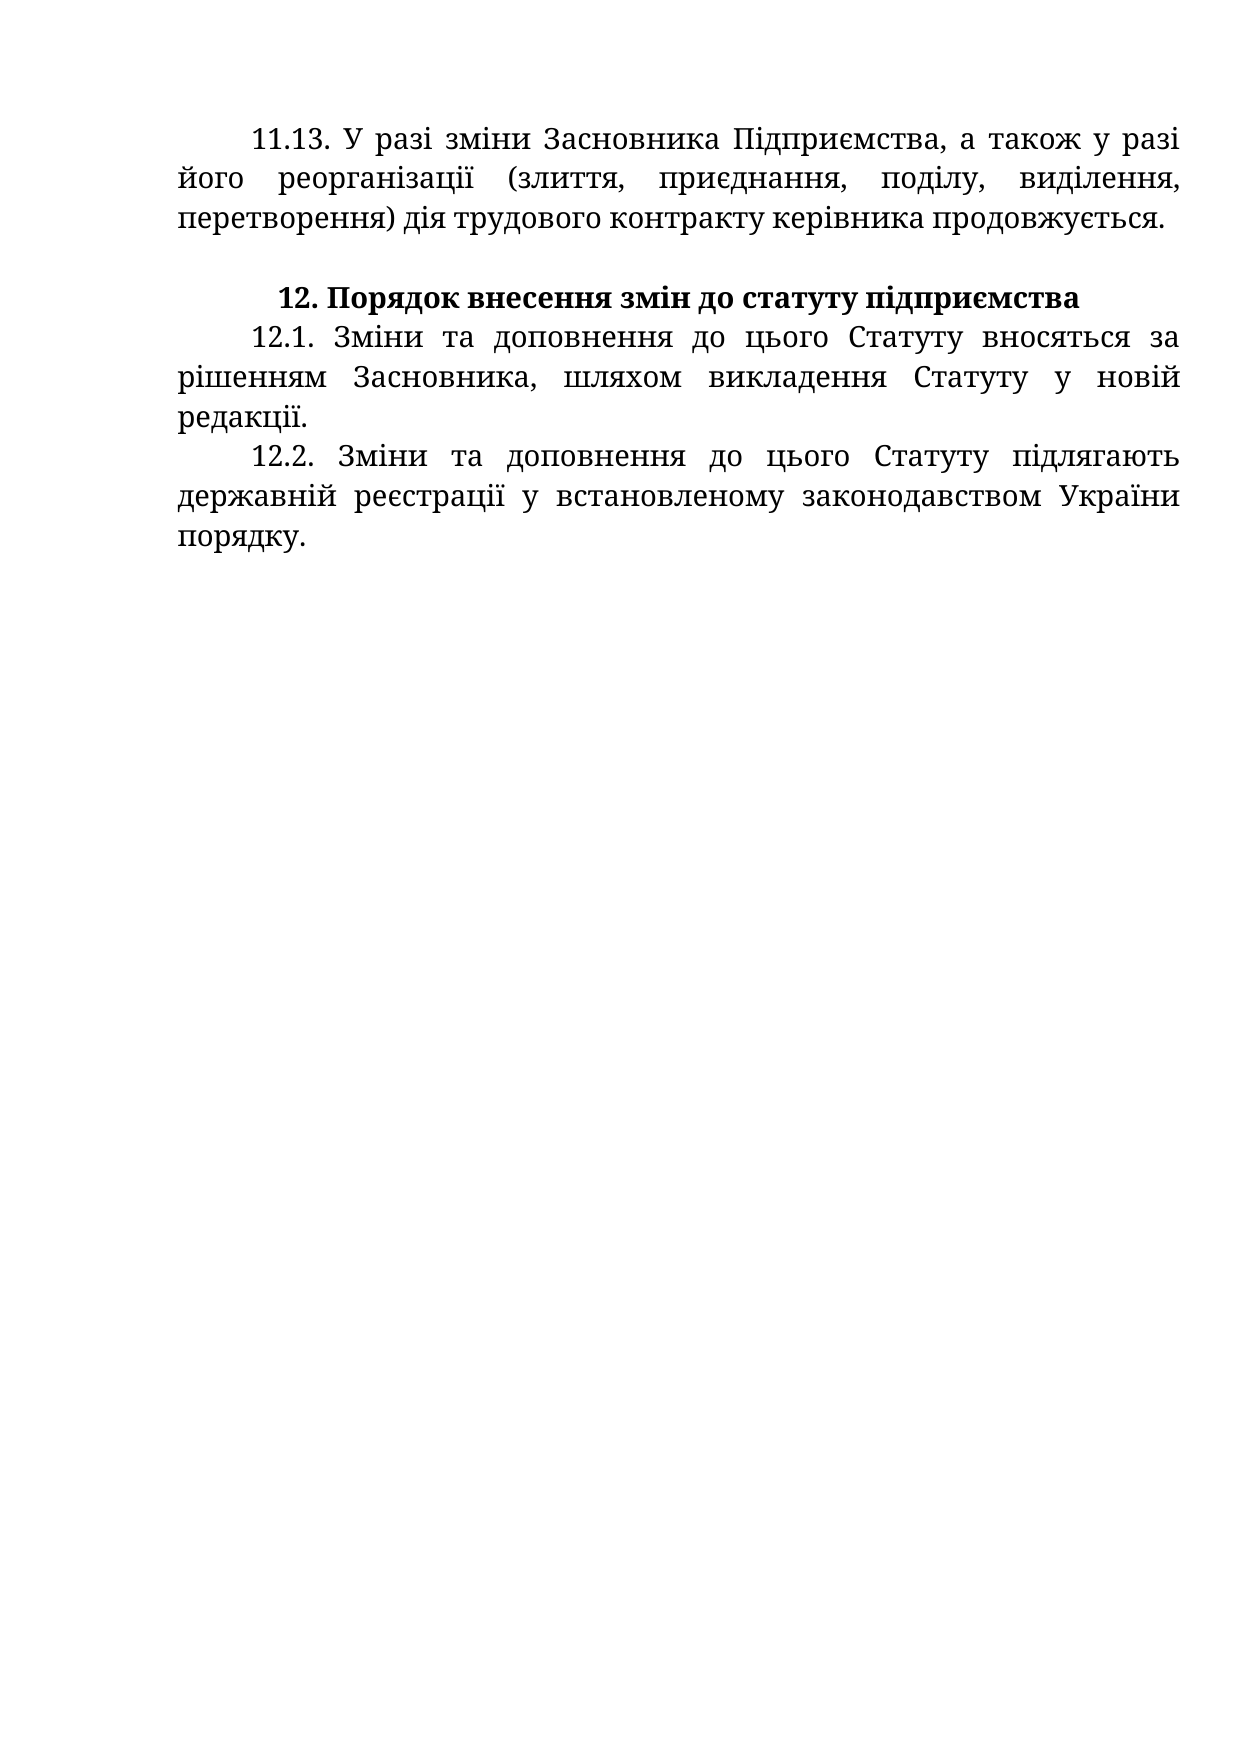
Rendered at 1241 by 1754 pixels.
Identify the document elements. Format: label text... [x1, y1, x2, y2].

text 11.13. У разі зміни Засновника Підприємства, а також у разі його реорганізації (злиття, приєднання, поділу, виділення, перетворення) дія трудового контракту керівника продовжується. [177, 197, 1181, 237]
text 12.1. Зміни та доповнення до цього Статуту вносяться за рішенням Засновника, шляхом викладення Статуту у новій редакції. [177, 317, 1181, 436]
text 12. Порядок внесення змін до статуту підприємства [177, 277, 1181, 317]
text 12.2. Зміни та доповнення до цього Статуту підлягають державній реєстрації у встановленому законодавством України порядку. [177, 436, 1181, 555]
